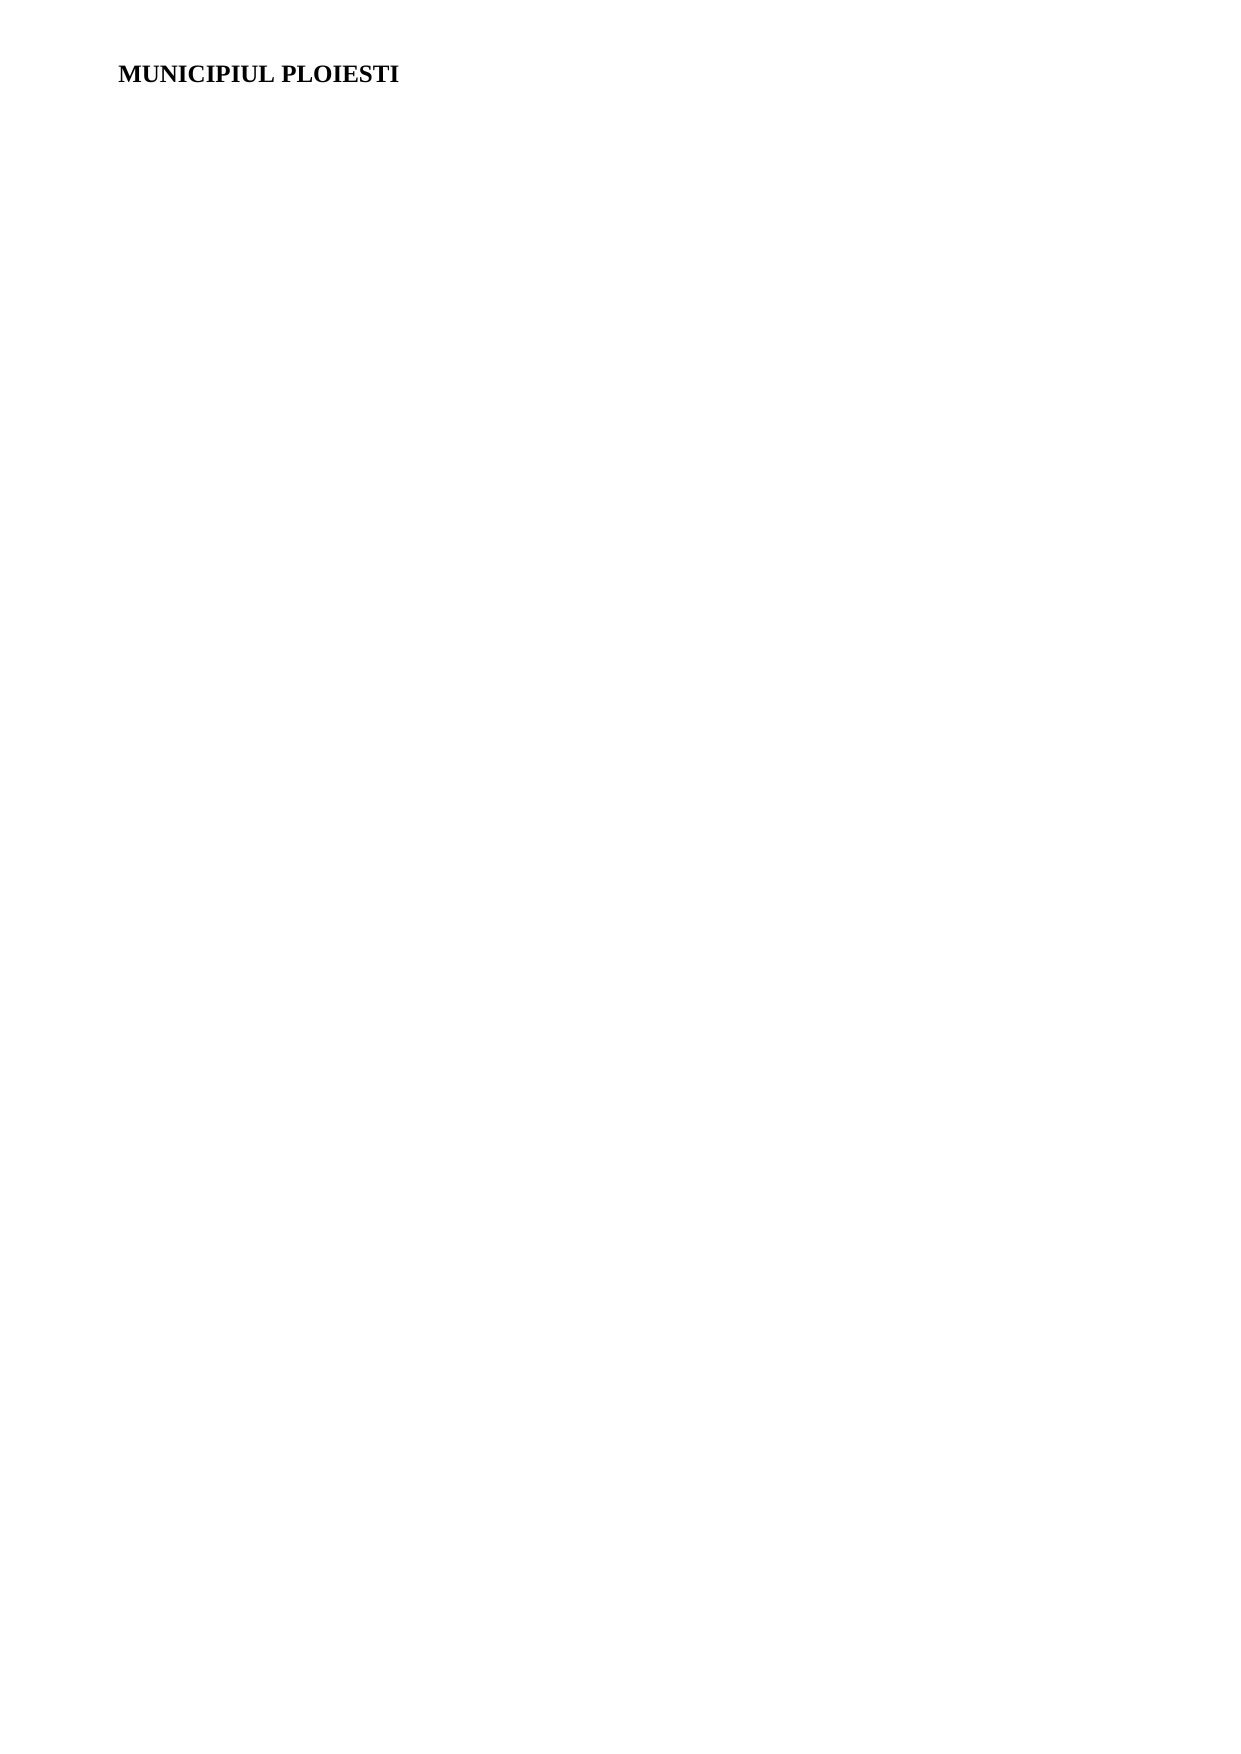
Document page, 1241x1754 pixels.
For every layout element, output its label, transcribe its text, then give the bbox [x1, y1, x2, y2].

text MUNICIPIUL PLOIESTI [118, 59, 1152, 88]
